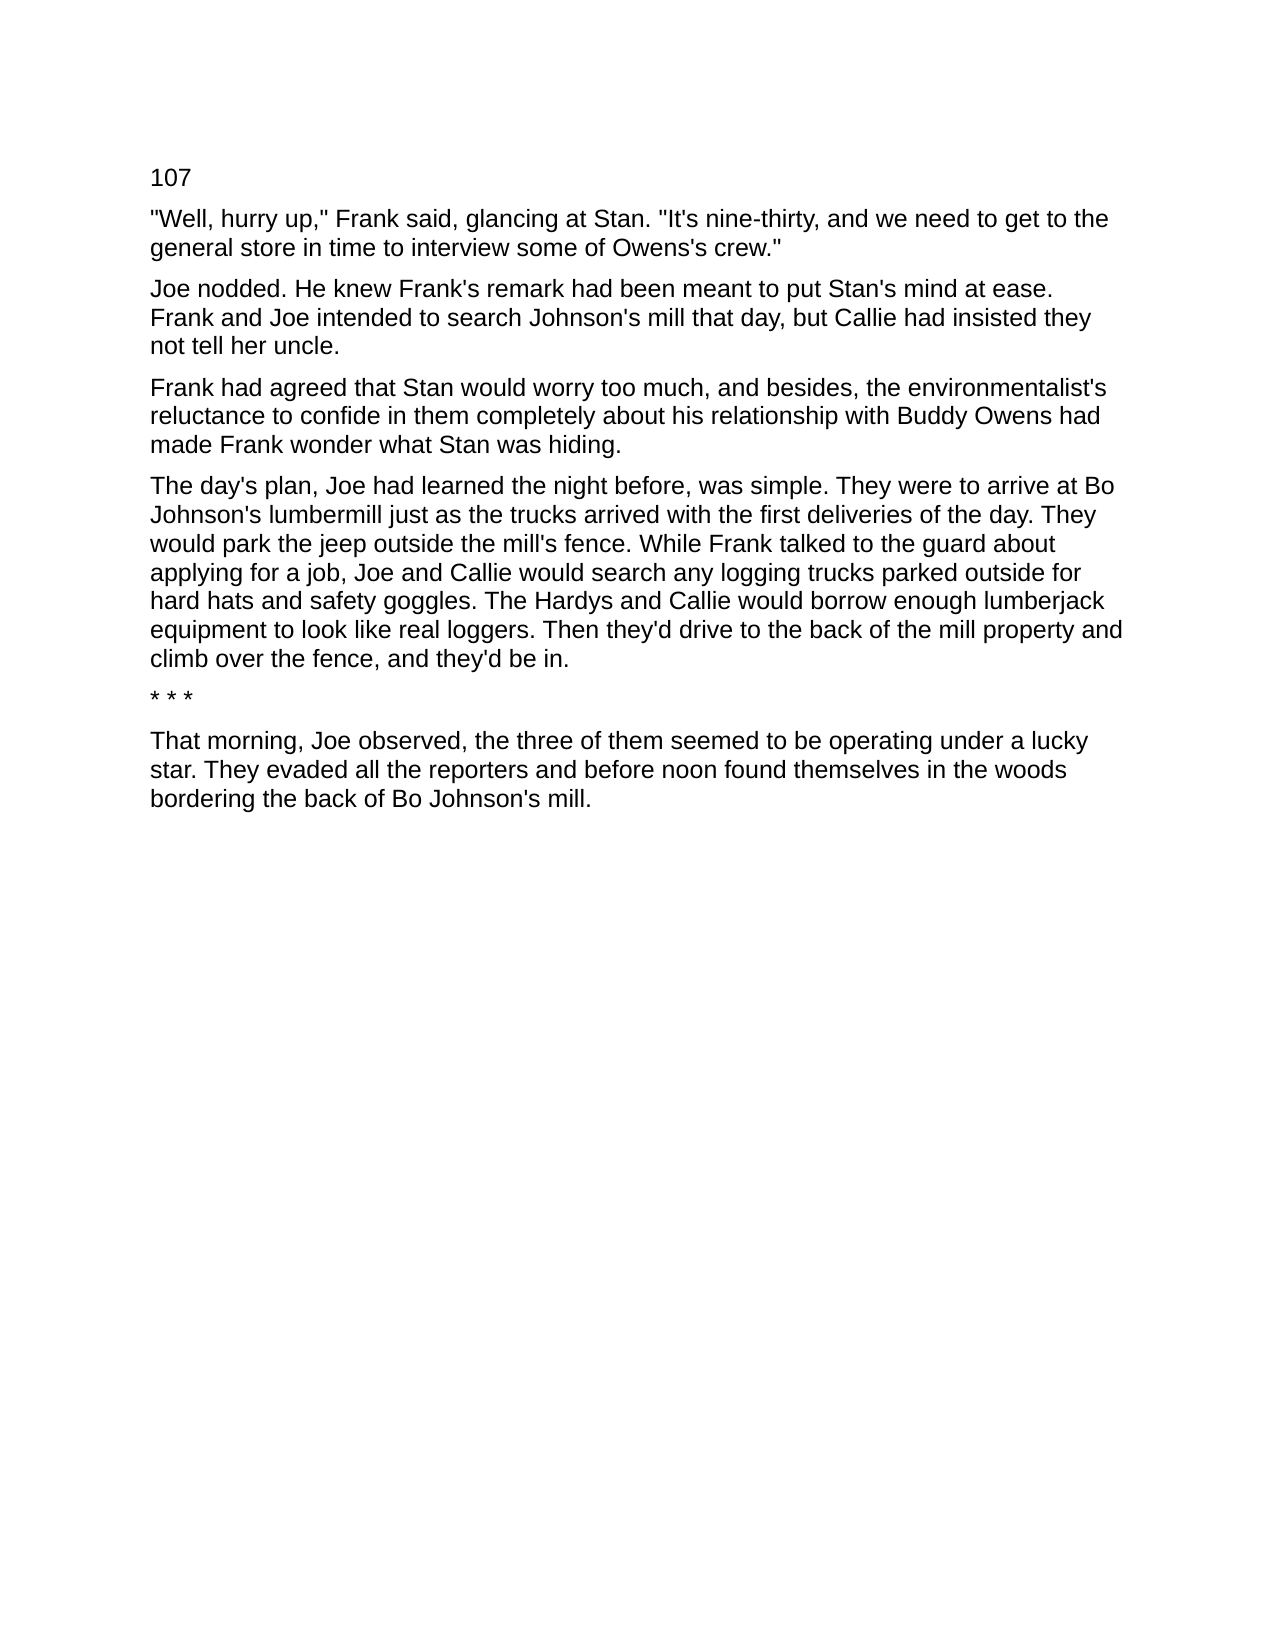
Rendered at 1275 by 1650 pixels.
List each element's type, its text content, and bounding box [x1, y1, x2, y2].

text "Well, hurry up," Frank said, glancing at Stan. "It's nine-thirty, and we need to get to the general store in time to interview some of Owens's crew." [150, 204, 1125, 261]
text Frank had agreed that Stan would worry too much, and besides, the environmentalist's reluctance to confide in them completely about his relationship with Buddy Owens had made Frank wonder what Stan was hiding. [150, 372, 1125, 459]
text 107 [150, 162, 1125, 191]
text That morning, Joe observed, the three of them seemed to be operating under a lucky star. They evaded all the reporters and before noon found themselves in the woods bordering the back of Bo Johnson's mill. [150, 726, 1125, 812]
text The day's plan, Joe had learned the night before, was simple. They were to arrive at Bo Johnson's lumbermill just as the trucks arrived with the first deliveries of the day. They would park the jeep outside the mill's fence. While Frank talked to the guard about applying for a job, Joe and Callie would search any logging trucks parked outside for hard hats and safety goggles. The Hardys and Callie would borrow enough lumberjack equipment to look like real loggers. Then they'd drive to the back of the mill property and climb over the fence, and they'd be in. [150, 471, 1125, 672]
text Joe nodded. He knew Frank's remark had been meant to put Stan's mind at ease. Frank and Joe intended to search Johnson's mill that day, but Callie had insisted they not tell her uncle. [150, 274, 1125, 360]
text * * * [150, 685, 1125, 714]
